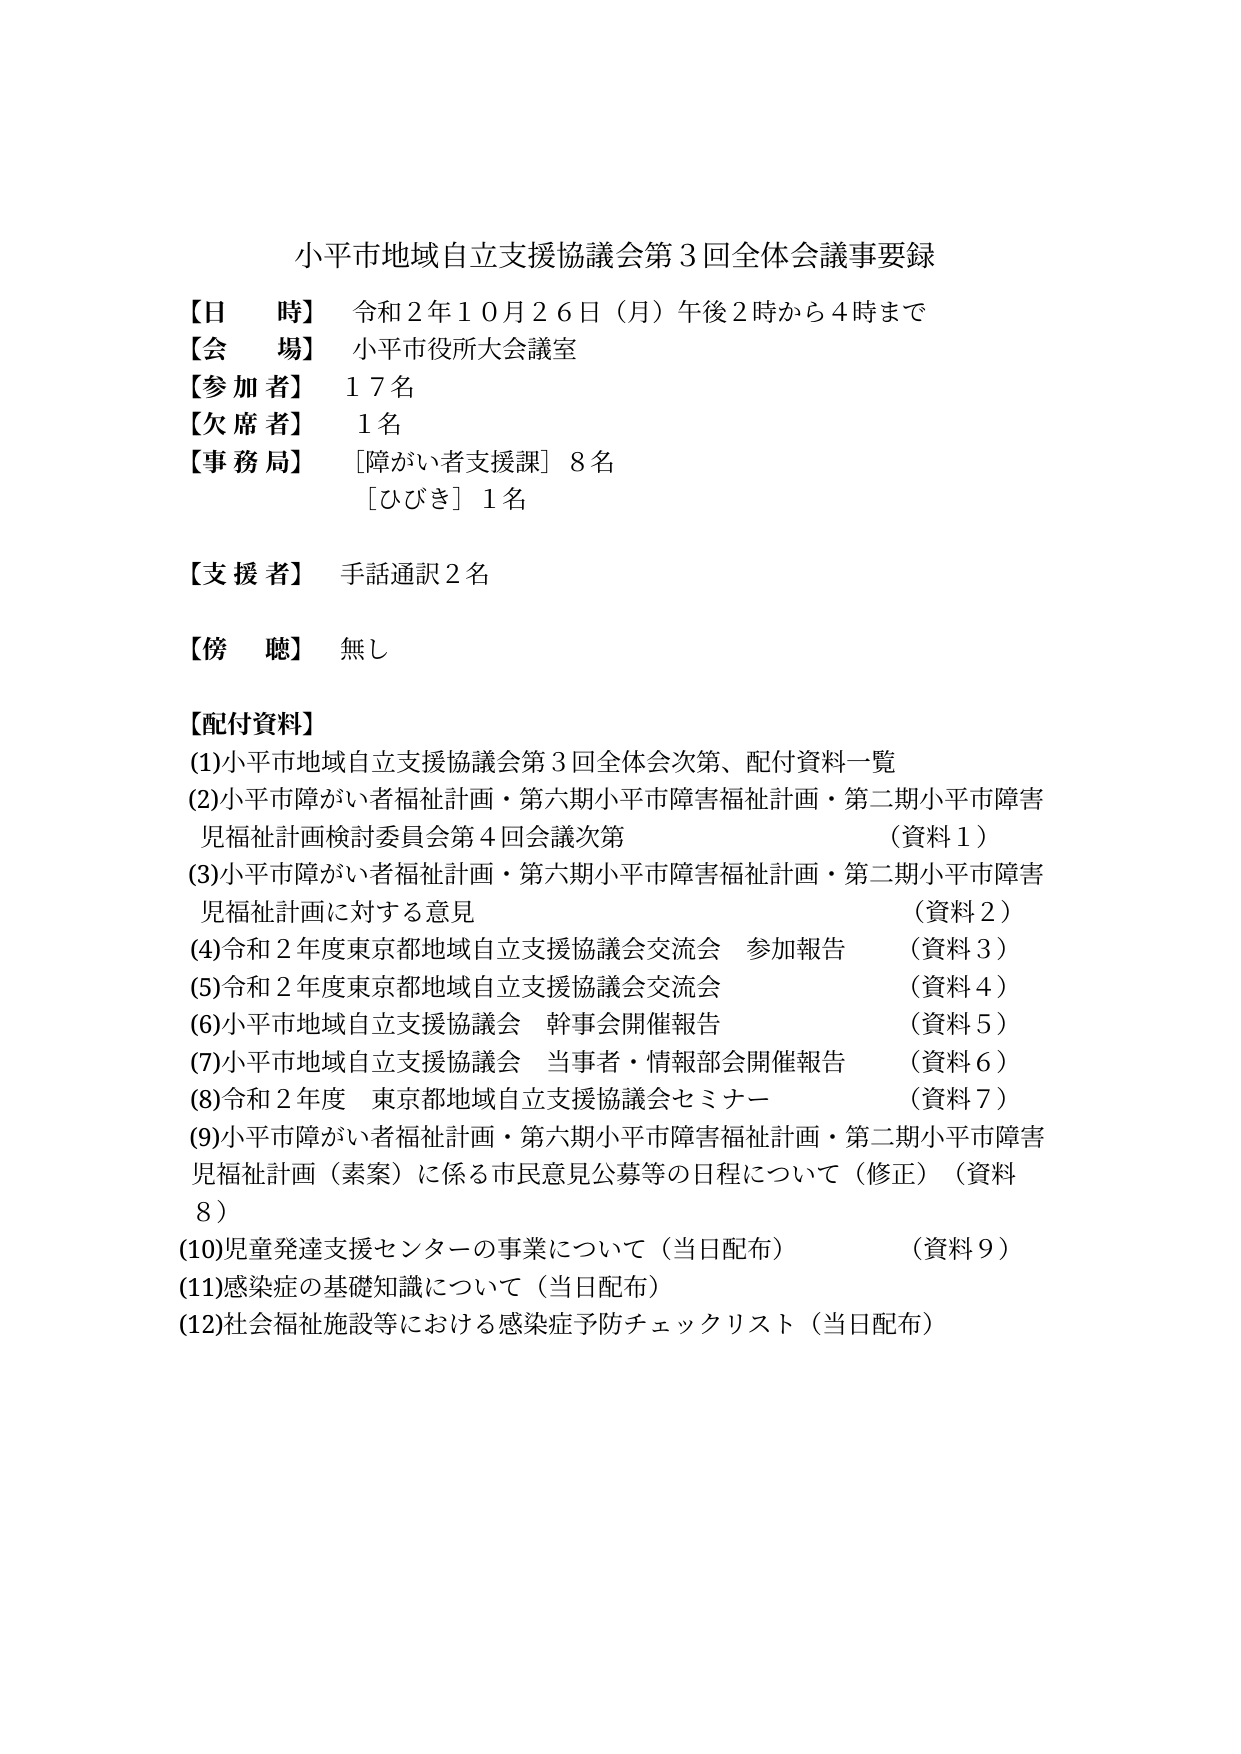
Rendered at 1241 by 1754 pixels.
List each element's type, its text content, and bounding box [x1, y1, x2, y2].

text (6)小平市地域自立支援協議会 幹事会開催報告 （資料５） [177, 1004, 1063, 1042]
text (1)小平市地域自立支援協議会第３回全体会次第、配付資料一覧 [177, 742, 1063, 779]
text (3)小平市障がい者福祉計画・第六期小平市障害福祉計画・第二期小平市障害児福祉計画に対する意見 （資料２） [188, 854, 1063, 929]
text (12)社会福祉施設等における感染症予防チェックリスト（当日配布） [177, 1304, 1063, 1342]
text (7)小平市地域自立支援協議会 当事者・情報部会開催報告 （資料６） [177, 1042, 1063, 1079]
text 【事 務 局】 ［障がい者支援課］８名 [177, 442, 1063, 479]
text (10)児童発達支援センターの事業について（当日配布） （資料９） [178, 1229, 1063, 1267]
text (9)小平市障がい者福祉計画・第六期小平市障害福祉計画・第二期小平市障害児福祉計画（素案）に係る市民意見公募等の日程について（修正）（資料８） [189, 1117, 1063, 1229]
text (8)令和２年度 東京都地域自立支援協議会セミナー （資料７） [177, 1079, 1063, 1117]
text 小平市地域自立支援協議会第３回全体会議事要録 [177, 217, 1063, 292]
text 【欠 席 者】 １名 [177, 404, 1063, 442]
text (5)令和２年度東京都地域自立支援協議会交流会 （資料４） [177, 967, 1063, 1004]
text (4)令和２年度東京都地域自立支援協議会交流会 参加報告 （資料３） [177, 929, 1063, 967]
text (2)小平市障がい者福祉計画・第六期小平市障害福祉計画・第二期小平市障害児福祉計画検討委員会第４回会議次第 （資料１） [188, 779, 1063, 854]
text 【配付資料】 [177, 704, 1063, 742]
text 【傍 聴】 無し [177, 629, 1063, 667]
text 【参 加 者】 １７名 [177, 367, 1063, 404]
text ［ひびき］１名 [177, 479, 1063, 517]
text (11)感染症の基礎知識について（当日配布） [178, 1267, 1063, 1304]
text 【支援者】 手話通訳２名 [177, 554, 1063, 592]
text 【会 場】 小平市役所大会議室 [177, 329, 1063, 367]
text 【日 時】 令和２年１０月２６日（月）午後２時から４時まで [177, 292, 1063, 329]
